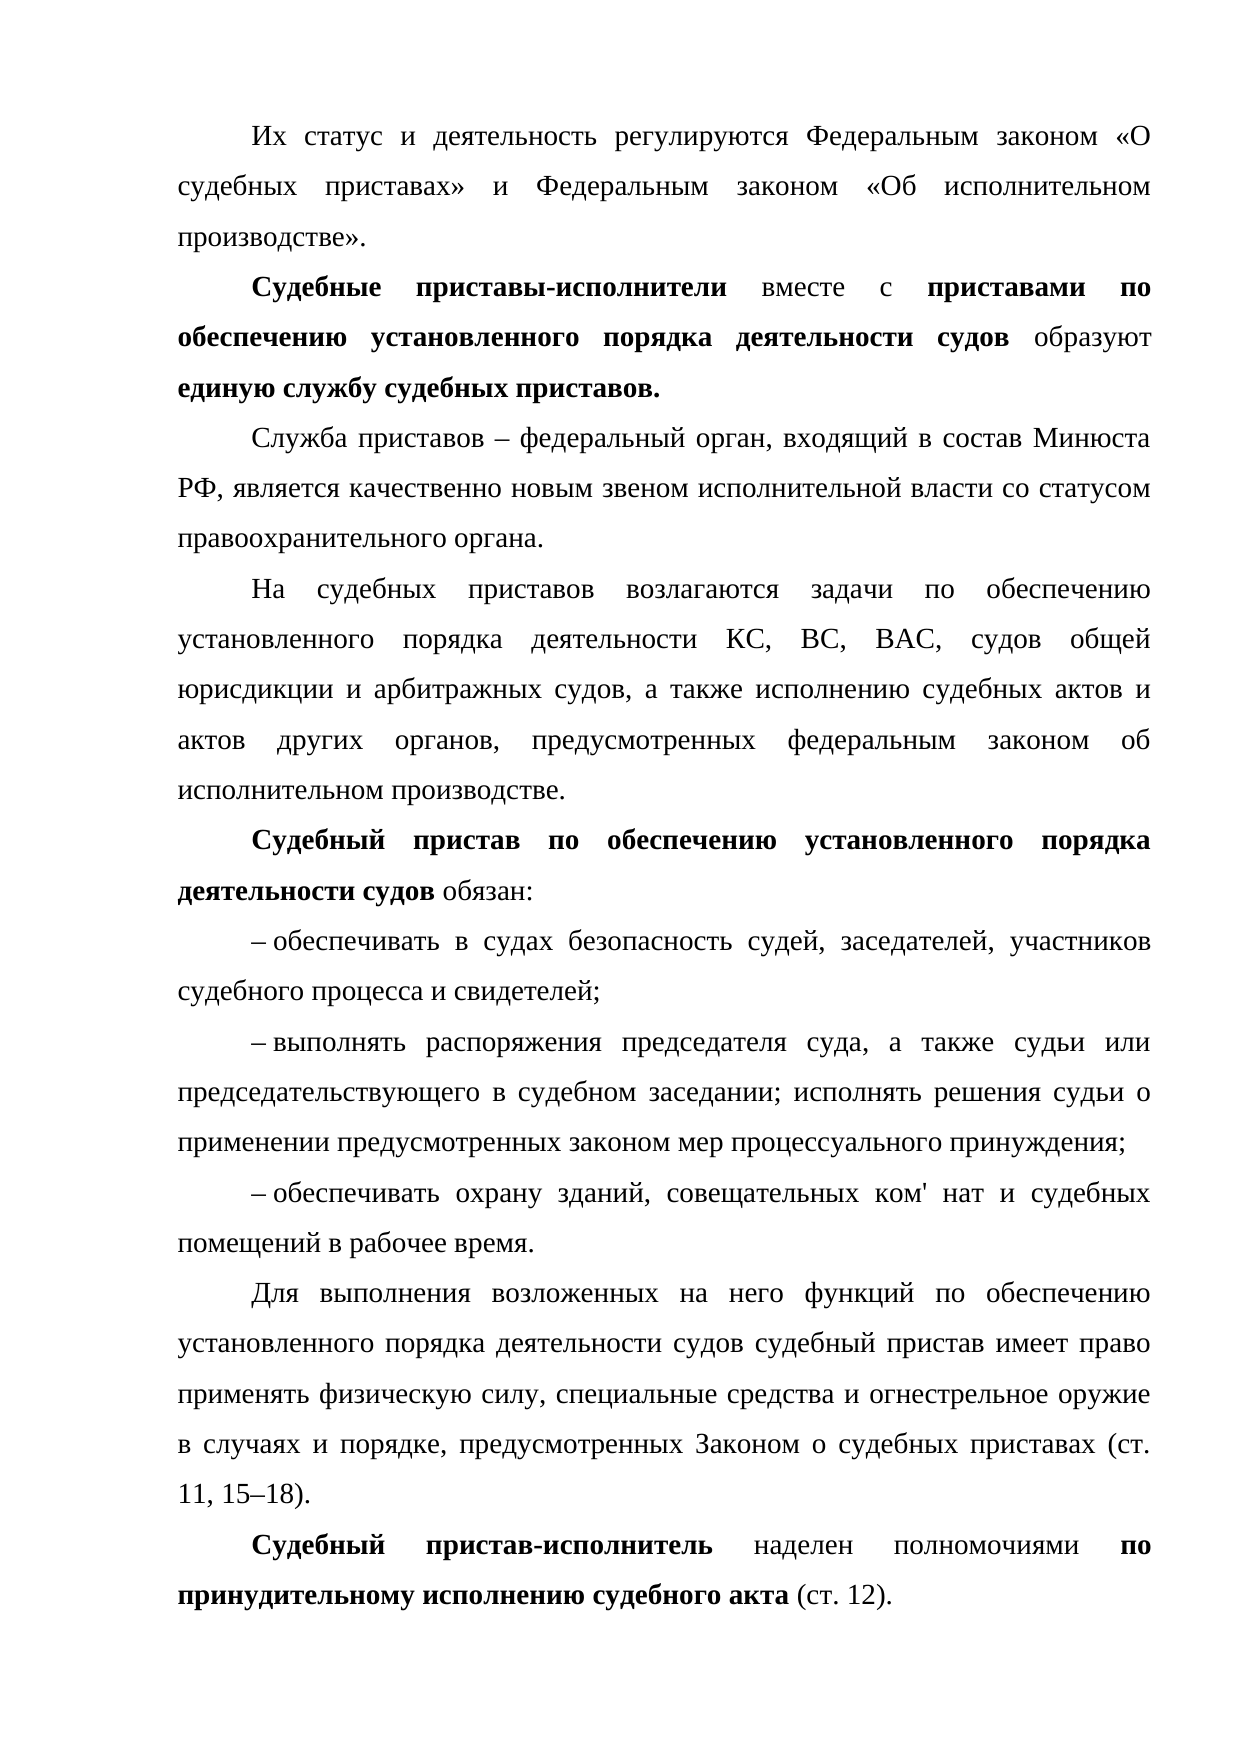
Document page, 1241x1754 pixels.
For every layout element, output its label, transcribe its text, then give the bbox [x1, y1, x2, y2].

text На судебных приставов возлагаются задачи по обеспечению установленного порядка деятельности КС, ВС, ВАС, судов общей юрисдикции и арбитражных судов, а также исполнению судебных актов и актов других органов, предусмотренных федеральным законом об исполнительном производстве. [177, 571, 1152, 806]
text Их статус и деятельность регулируются Федеральным законом «О судебных приставах» и Федеральным законом «Об исполнительном производстве». [177, 118, 1152, 252]
text Судебный пристав-исполнитель наделен полномочиями по принудительному исполнению судебного акта (ст. 12). [177, 1527, 1152, 1611]
text Судебный пристав по обеспечению установленного порядка деятельности судов обязан: [177, 822, 1152, 906]
text – обеспечивать охрану зданий, совещательных ком' нат и судебных помещений в рабочее время. [177, 1175, 1152, 1258]
text – обеспечивать в судах безопасность судей, заседателей, участников судебного процесса и свидетелей; [177, 923, 1152, 1007]
text Судебные приставы-исполнители вместе с приставами по обеспечению установленного порядка деятельности судов образуют единую службу судебных приставов. [177, 269, 1152, 403]
text – выполнять распоряжения председателя суда, а также судьи или председательствующего в судебном заседании; исполнять решения судьи о применении предусмотренных законом мер процессуального принуждения; [177, 1024, 1152, 1158]
text Для выполнения возложенных на него функций по обеспечению установленного порядка деятельности судов судебный пристав имеет право применять физическую силу, специальные средства и огнестрельное оружие в случаях и порядке, предусмотренных Законом о судебных приставах (ст. 11, 15–18). [177, 1275, 1152, 1510]
text Служба приставов – федеральный орган, входящий в состав Минюста РФ, является качественно новым звеном исполнительной власти со статусом правоохранительного органа. [177, 420, 1152, 554]
